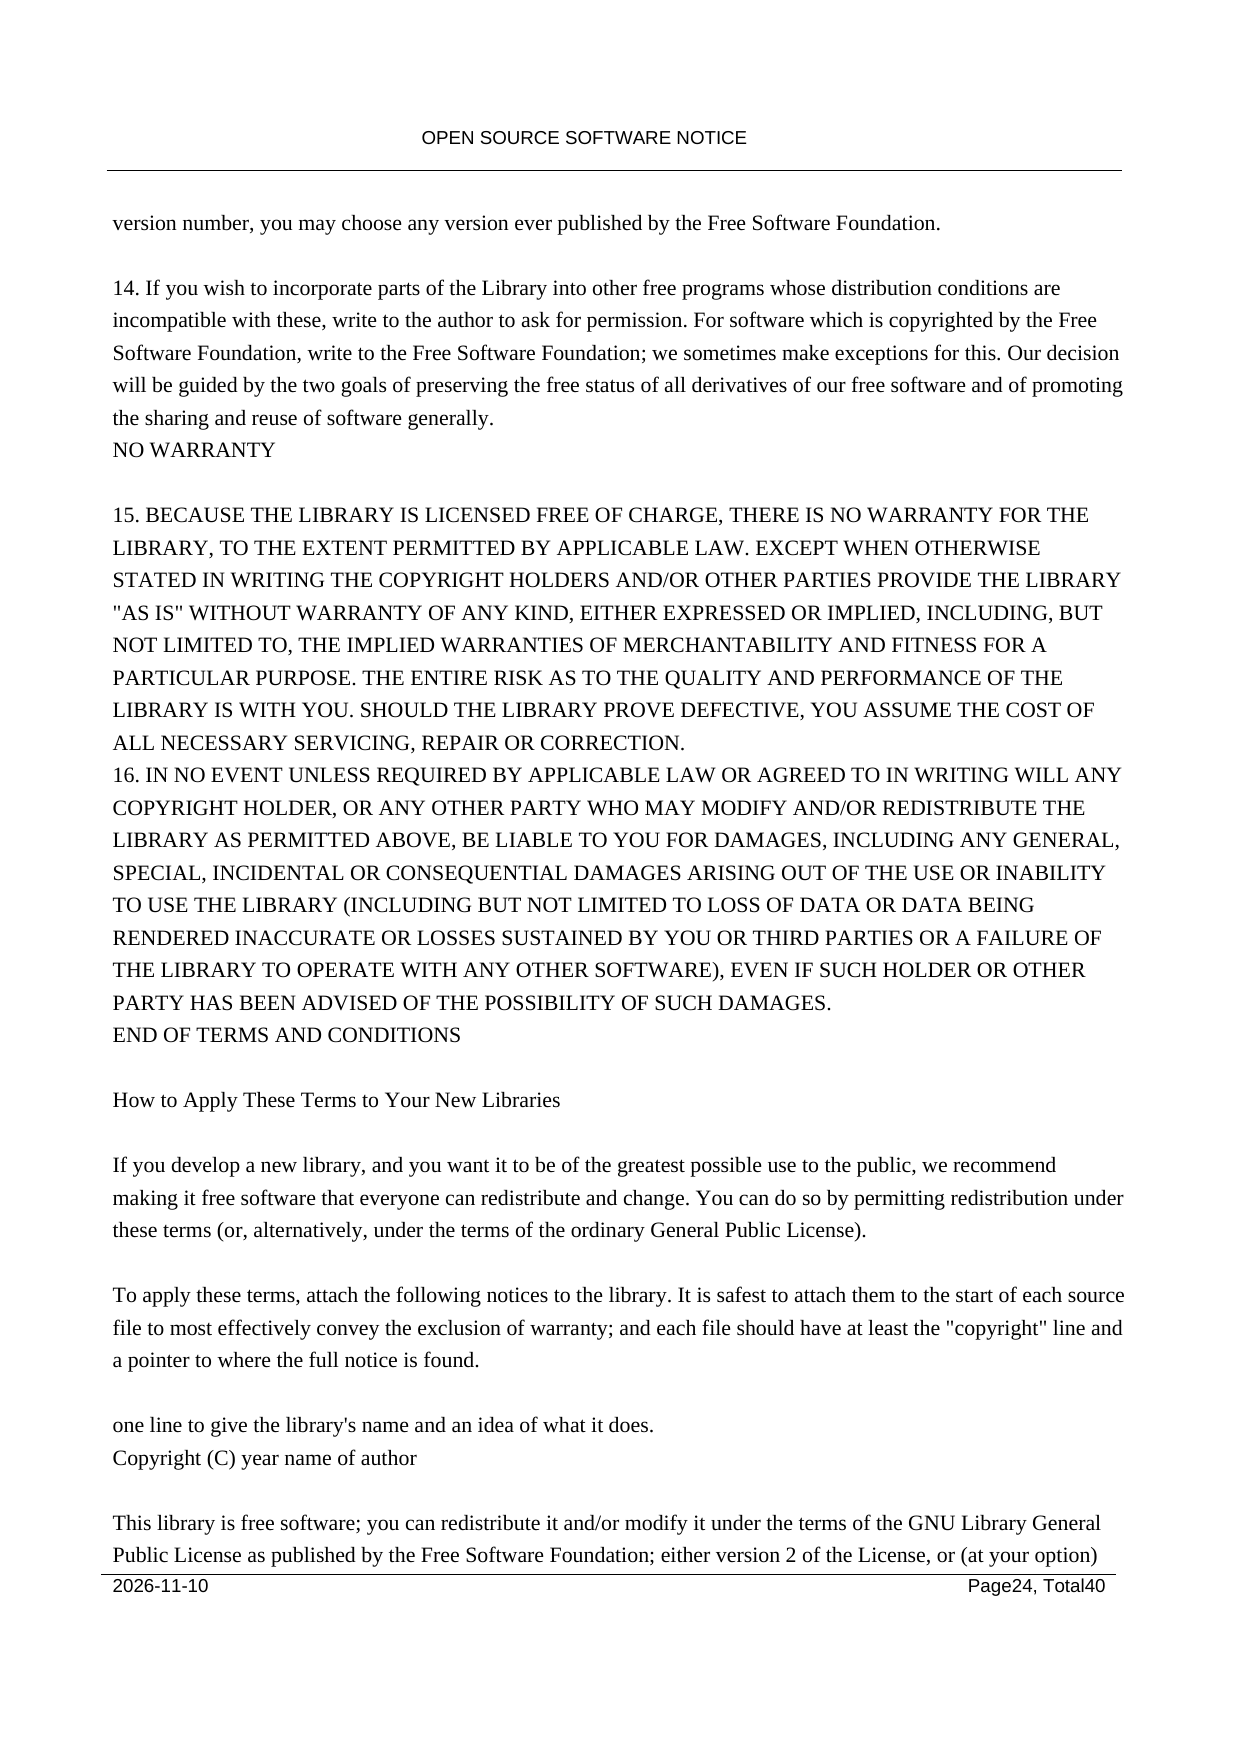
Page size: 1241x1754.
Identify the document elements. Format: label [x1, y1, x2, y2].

text [112, 206, 1128, 1571]
